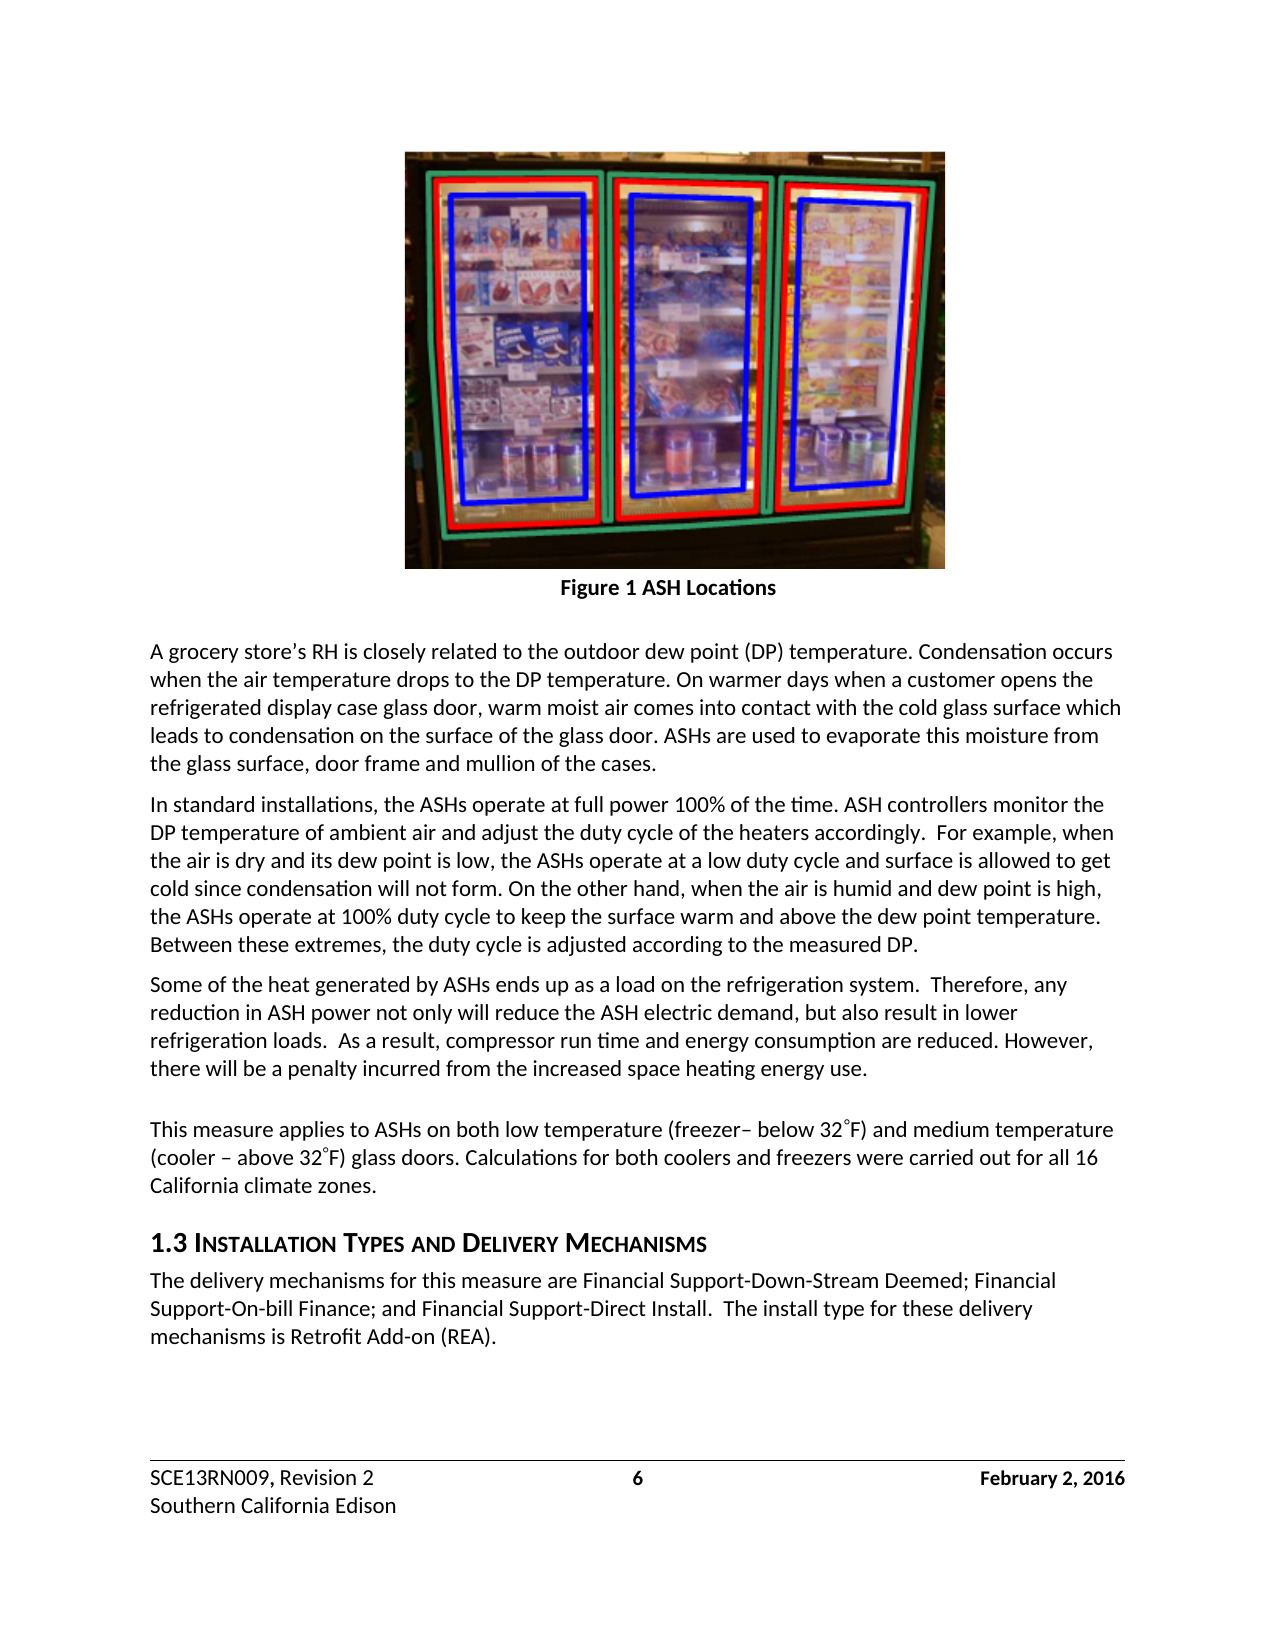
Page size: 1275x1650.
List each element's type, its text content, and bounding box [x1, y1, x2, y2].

text The delivery mechanisms for this measure are Financial Support-Down-Stream Deemed; Financial Support-On-bill Finance; and Financial Support-Direct Install. The install type for these delivery mechanisms is Retrofit Add-on (REA). [150, 1266, 1125, 1350]
text Figure 1 ASH Locations [150, 573, 1125, 601]
subtitle 1.3 Installation Types and Delivery Mechanisms [150, 1224, 1125, 1259]
text In standard installations, the ASHs operate at full power 100% of the time. ASH controllers monitor the DP temperature of ambient air and adjust the duty cycle of the heaters accordingly. For example, when the air is dry and its dew point is low, the ASHs operate at a low duty cycle and surface is allowed to get cold since condensation will not form. On the other hand, when the air is humid and dew point is high, the ASHs operate at 100% duty cycle to keep the surface warm and above the dew point temperature. Between these extremes, the duty cycle is adjusted according to the measured DP. [150, 790, 1125, 958]
text This measure applies to ASHs on both low temperature (freezer– below 32F) and medium temperature (cooler – above 32F) glass doors. Calculations for both coolers and freezers were carried out for all 16 California climate zones. [150, 1115, 1125, 1199]
picture [404, 150, 946, 569]
text Some of the heat generated by ASHs ends up as a load on the refrigeration system. Therefore, any reduction in ASH power not only will reduce the ASH electric demand, but also result in lower refrigeration loads. As a result, compressor run time and energy consumption are reduced. However, there will be a penalty incurred from the increased space heating energy use. [150, 971, 1125, 1083]
text A grocery store’s RH is closely related to the outdoor dew point (DP) temperature. Condensation occurs when the air temperature drops to the DP temperature. On warmer days when a customer opens the refrigerated display case glass door, warm moist air comes into contact with the cold glass surface which leads to condensation on the surface of the glass door. ASHs are used to evaporate this moisture from the glass surface, door frame and mullion of the cases. [150, 637, 1125, 777]
